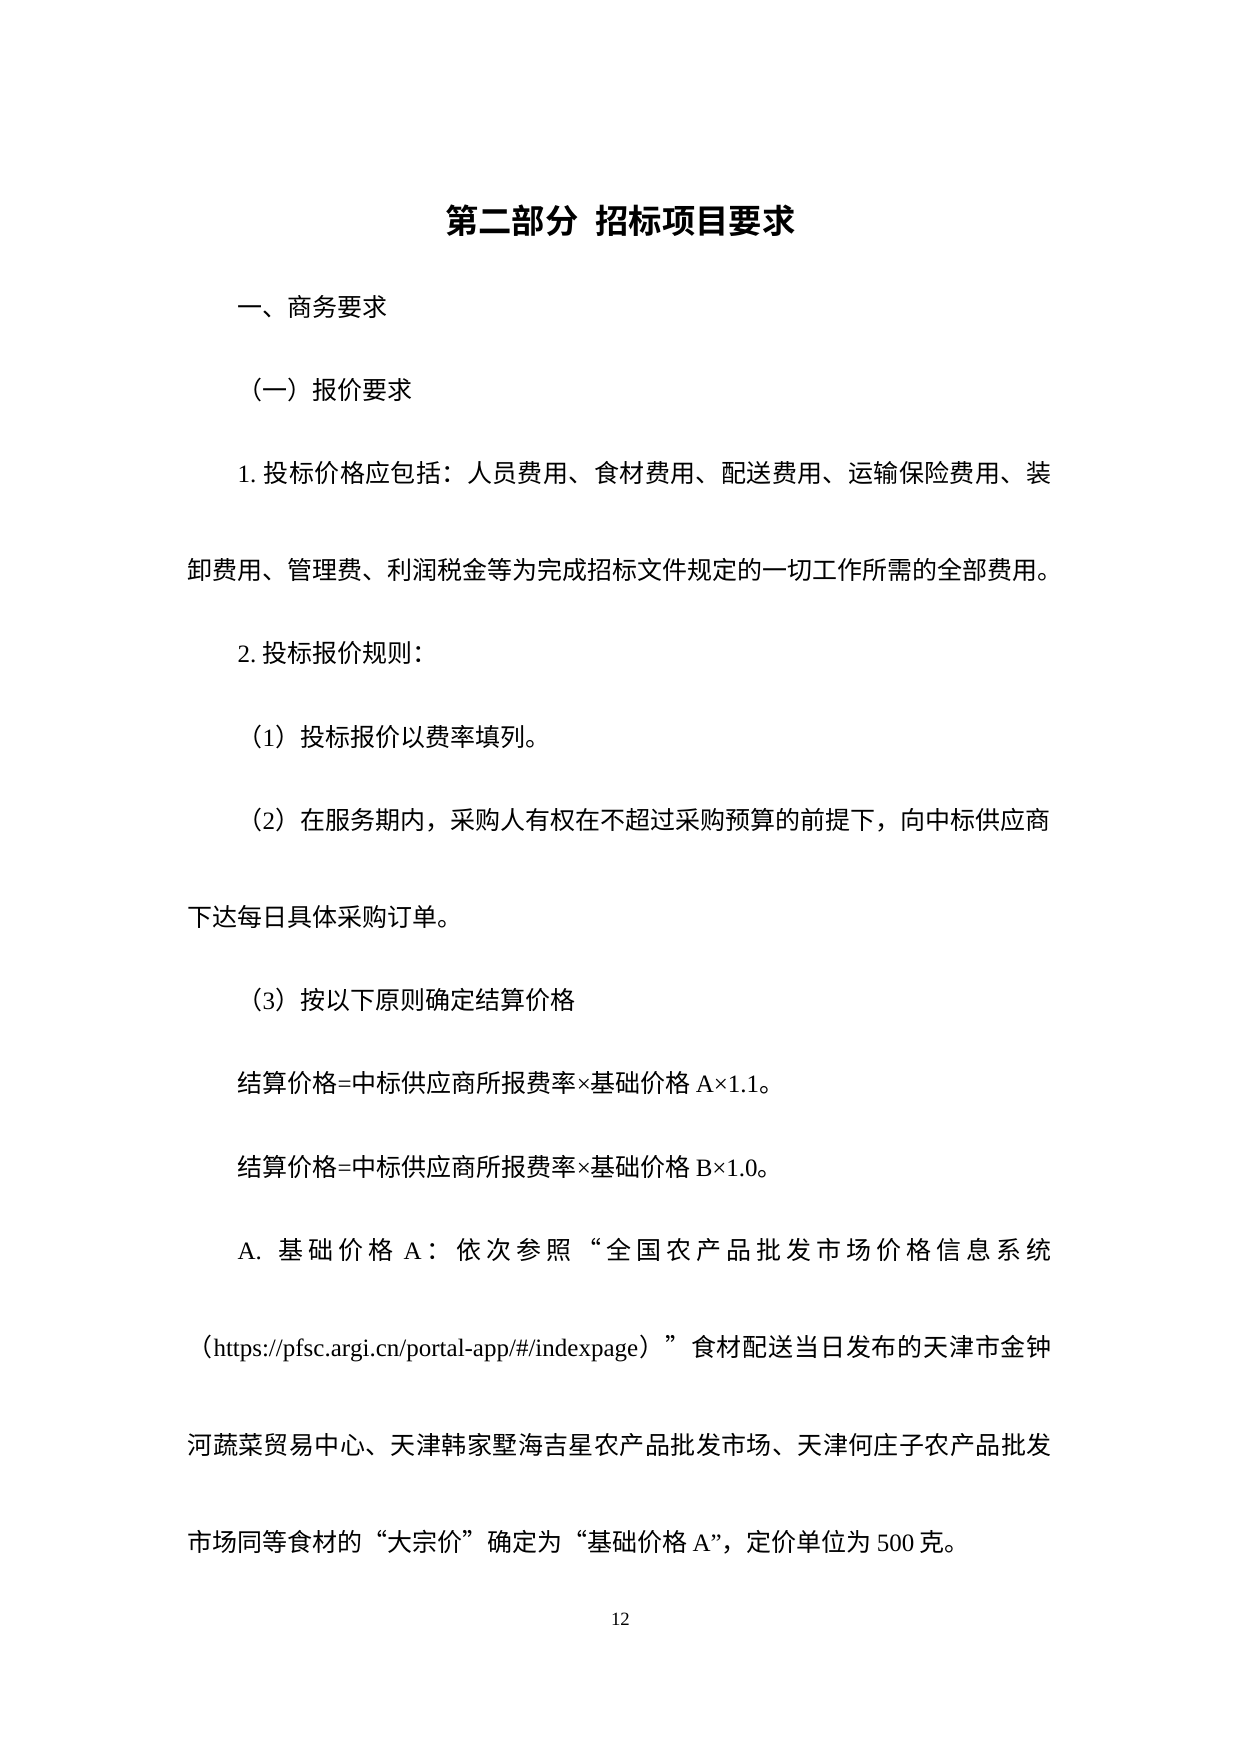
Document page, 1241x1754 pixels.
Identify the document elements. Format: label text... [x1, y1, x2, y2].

text （1）投标报价以费率填列。 [187, 703, 1053, 768]
subtitle 第二部分 招标项目要求 [187, 187, 1053, 252]
text 一、商务要求 [187, 273, 1053, 338]
text 2. 投标报价规则： [187, 619, 1053, 684]
text A. 基础价格A：依次参照“全国农产品批发市场价格信息系统（https://pfsc.argi.cn/portal-app/#/indexpage）”食材配送当日发布的天津市金钟河蔬菜贸易中心、天津韩家墅海吉星农产品批发市场、天津何庄子农产品批发市场同等食材的“大宗价”确定为“基础价格A”，定价单位为500克。 [187, 1216, 1053, 1573]
text 结算价格=中标供应商所报费率×基础价格A×1.1。 [187, 1049, 1053, 1114]
text 1. 投标价格应包括：人员费用、食材费用、配送费用、运输保险费用、装卸费用、管理费、利润税金等为完成招标文件规定的一切工作所需的全部费用。 [187, 439, 1053, 601]
text （3）按以下原则确定结算价格 [187, 966, 1053, 1031]
text 结算价格=中标供应商所报费率×基础价格B×1.0。 [187, 1133, 1053, 1198]
text （2）在服务期内，采购人有权在不超过采购预算的前提下，向中标供应商下达每日具体采购订单。 [187, 786, 1053, 948]
text （一）报价要求 [187, 356, 1053, 421]
